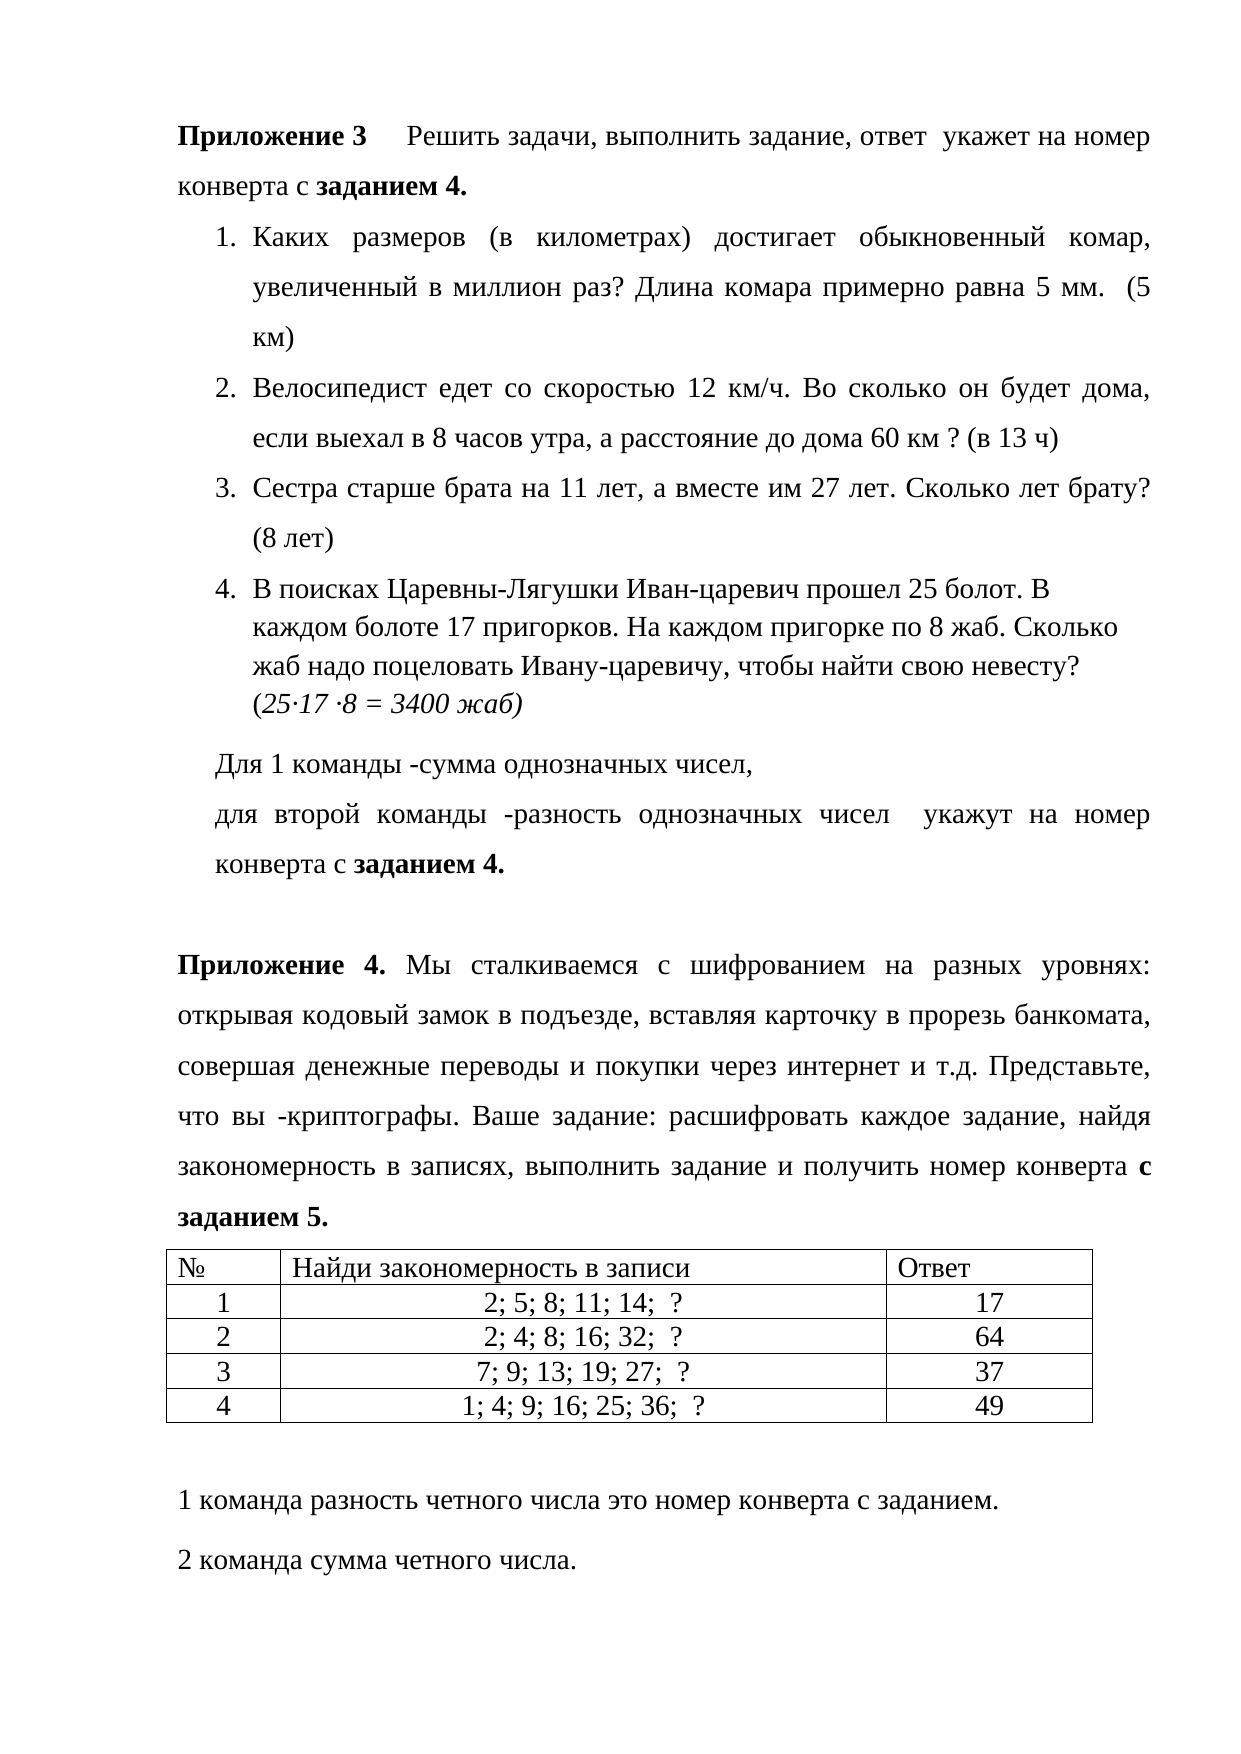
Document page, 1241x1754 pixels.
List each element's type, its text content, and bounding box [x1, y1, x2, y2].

table_cell 4 [167, 1389, 280, 1422]
table_cell 1; 4; 9; 16; 25; 36; ? [281, 1389, 886, 1422]
text для второй команды -разность однозначных чисел укажут на номер конверта с заданием 4. [215, 796, 1152, 880]
text Приложение 4. Мы сталкиваемся с шифрованием на разных уровнях: открывая кодовый замок в подъезде, вставляя карточку в прорезь банкомата, совершая денежные переводы и покупки через интернет и т.д. Представьте, что вы -криптографы. Ваше задание: расшифровать каждое задание, найдя закономерность в записях, выполнить задание и получить номер конверта с заданием 5. [177, 947, 1152, 1232]
table_cell 2; 5; 8; 11; 14; ? [281, 1285, 886, 1318]
text Для 1 команды -сумма однозначных чисел, [215, 746, 1152, 779]
text 2 команда сумма четного числа. [177, 1542, 1152, 1575]
table_cell 64 [887, 1319, 1092, 1353]
table_cell 17 [887, 1285, 1092, 1318]
list Велосипедист едет со скоростью 12 км/ч. Во сколько он будет дома, если выехал в 8 часов утра, а расстояние до дома 60 км ? (в 13 ч) [215, 370, 1152, 453]
table_cell 37 [887, 1354, 1092, 1387]
table_cell 2 [167, 1319, 280, 1353]
table_header Найди закономерность в записи [281, 1250, 886, 1284]
table_cell 1 [167, 1285, 280, 1318]
list Сестра старше брата на 11 лет, а вместе им 27 лет. Сколько лет брату? (8 лет) [215, 470, 1152, 554]
table_cell 2; 4; 8; 16; 32; ? [281, 1319, 886, 1353]
table_header Ответ [887, 1250, 1092, 1284]
table_header № [167, 1250, 280, 1284]
list В поисках Царевны-Лягушки Иван-царевич прошел 25 болот. В каждом болоте 17 пригорков. На каждом пригорке по 8 жаб. Сколько жаб надо поцеловать Ивану-царевичу, чтобы найти свою невесту? (25·17 ·8 = 3400 жаб) [215, 571, 1152, 720]
list Каких размеров (в километрах) достигает обыкновенный комар, увеличенный в миллион раз? Длина комара примерно равна 5 мм. (5 км) [215, 219, 1152, 353]
text 1 команда разность четного числа это номер конверта с заданием. [177, 1482, 1152, 1516]
text Приложение 3 Решить задачи, выполнить задание, ответ укажет на номер конверта с заданием 4. [177, 118, 1152, 202]
table_cell 3 [167, 1354, 280, 1387]
table_cell 7; 9; 13; 19; 27; ? [281, 1354, 886, 1387]
table_cell 49 [887, 1389, 1092, 1422]
